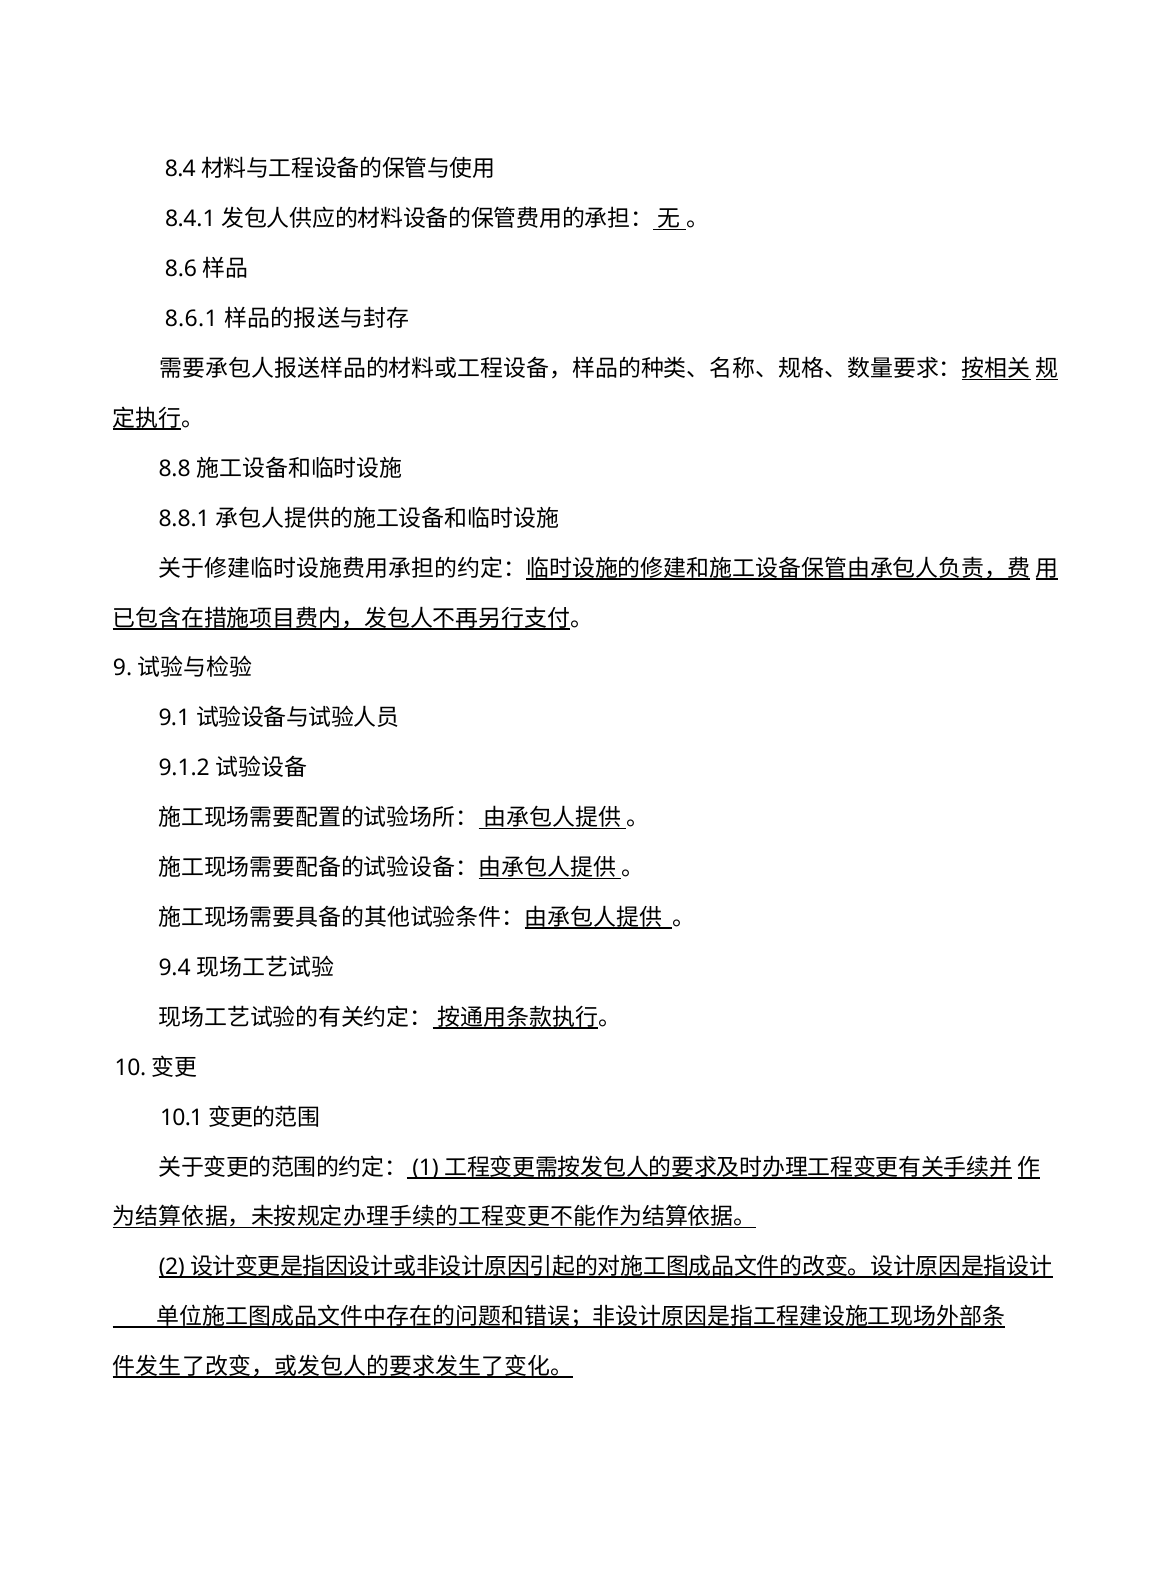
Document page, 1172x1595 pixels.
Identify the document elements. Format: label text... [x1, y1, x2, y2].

text 施工现场需要配置的试验场所： 由承包人提供 。 [158, 799, 1059, 832]
text 件发生了改变，或发包人的要求发生了变化。 [112, 1348, 1059, 1381]
text 关于修建临时设施费用承担的约定：临时设施的修建和施工设备保管由承包人负责，费 用已包含在措施项目费内，发包人不再另行支付。 [113, 549, 1059, 633]
text 9. 试验与检验 [113, 649, 1059, 682]
text 9.1.2 试验设备 [158, 749, 1059, 782]
text 施工现场需要配备的试验设备：由承包人提供 。 [158, 849, 1059, 882]
text 需要承包人报送样品的材料或工程设备，样品的种类、名称、规格、数量要求：按相关 规定执行。 [113, 350, 1059, 433]
text (2) 设计变更是指因设计或非设计原因引起的对施工图成品文件的改变。设计原因是指设计 单位施工图成品文件中存在的问题和错误；非设计原因是指工程建设施工现场外部条 [113, 1248, 1059, 1331]
text 现场工艺试验的有关约定： 按通用条款执行。 [158, 998, 1059, 1032]
text 8.6 样品 [112, 250, 1059, 283]
text 8.8.1 承包人提供的施工设备和临时设施 [158, 499, 1059, 533]
text 关于变更的范围的约定： (1) 工程变更需按发包人的要求及时办理工程变更有关手续并 作为结算依据，未按规定办理手续的工程变更不能作为结算依据。 [113, 1148, 1059, 1231]
text 8.4 材料与工程设备的保管与使用 [112, 150, 1059, 183]
text 9.1 试验设备与试验人员 [158, 699, 1059, 732]
text 9.4 现场工艺试验 [158, 948, 1059, 982]
text 施工现场需要具备的其他试验条件：由承包人提供 。 [158, 899, 1059, 932]
text 8.8 施工设备和临时设施 [158, 449, 1059, 483]
text 8.4.1 发包人供应的材料设备的保管费用的承担： 无 。 [113, 200, 1059, 233]
text 8.6.1 样品的报送与封存 [112, 300, 1059, 333]
text 10. 变更 [114, 1048, 1059, 1082]
text 10.1 变更的范围 [160, 1098, 1059, 1132]
